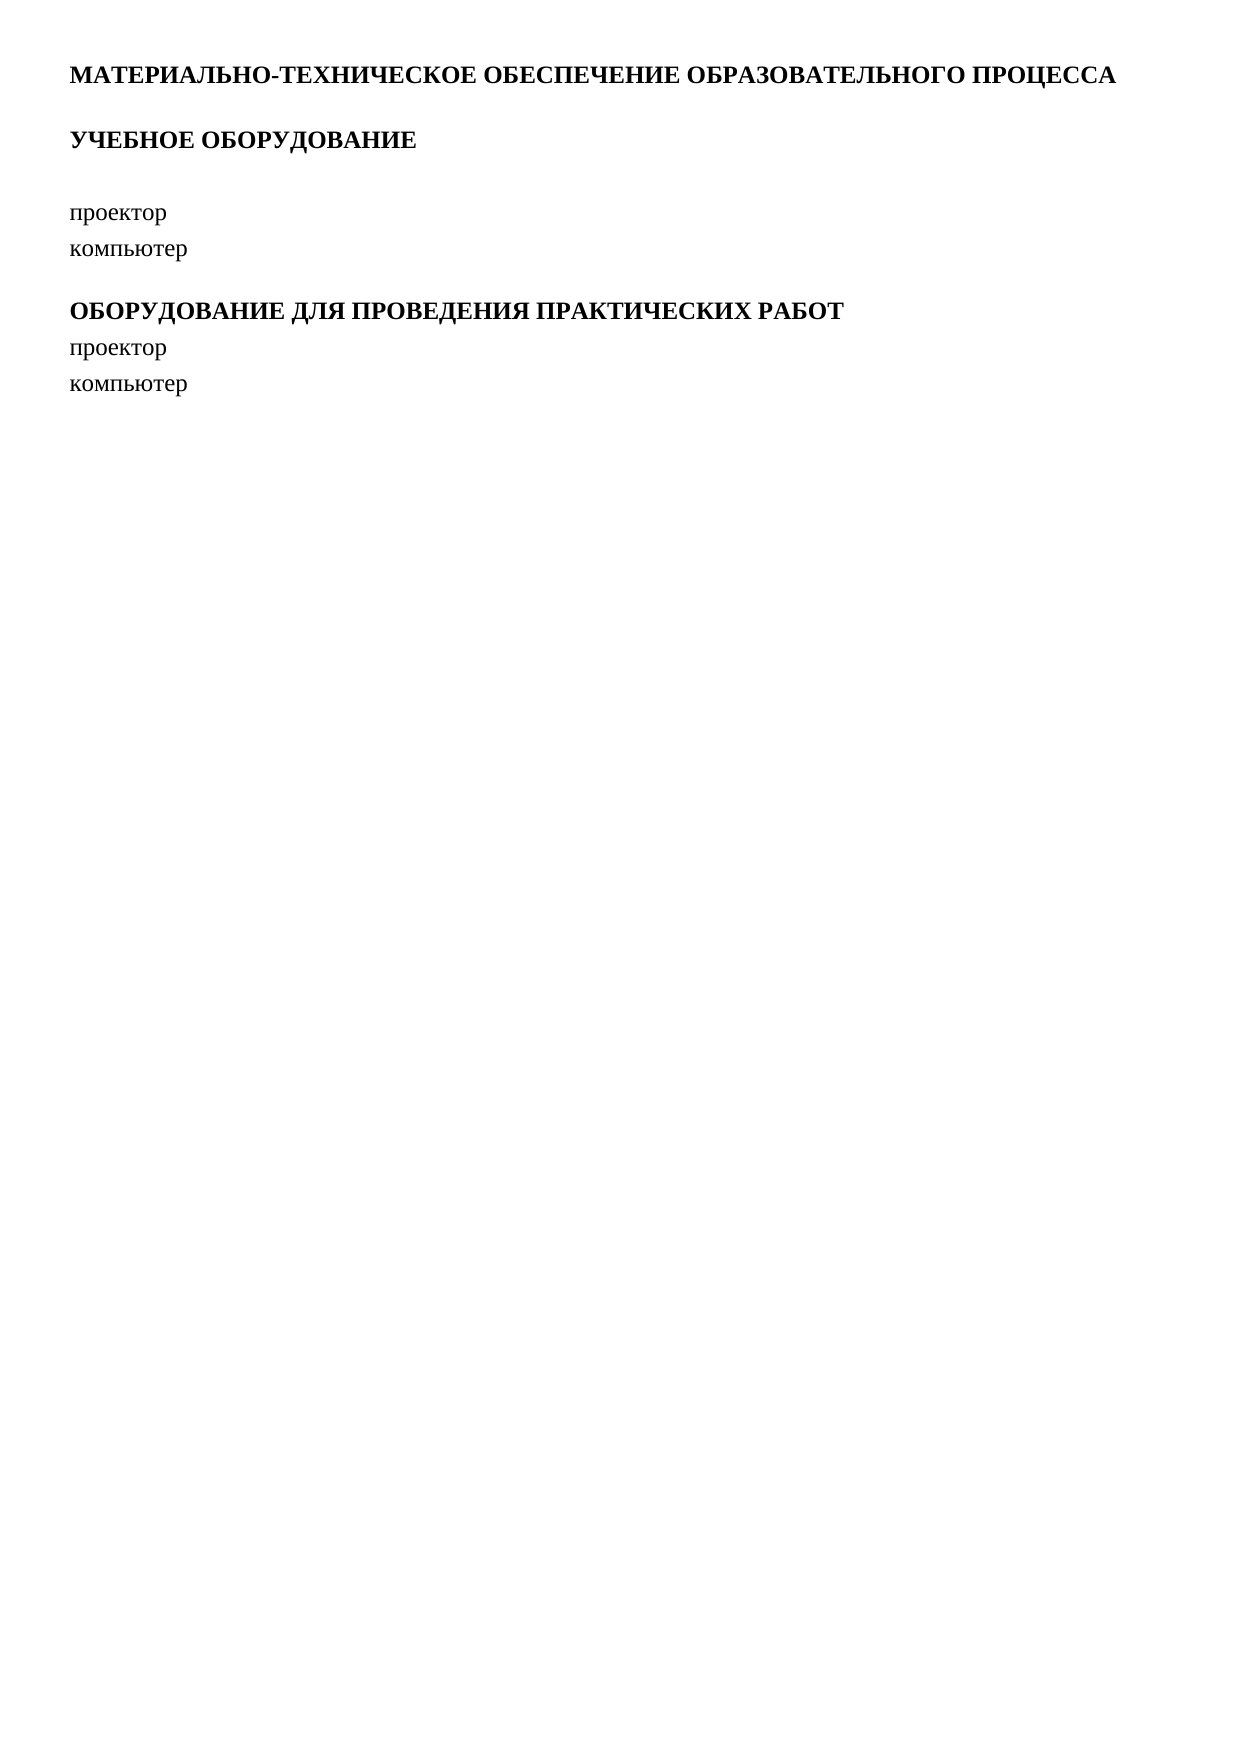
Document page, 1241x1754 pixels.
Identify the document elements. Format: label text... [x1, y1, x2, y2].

text УЧЕБНОЕ ОБОРУДОВАНИЕ проектор компьютер [69, 125, 422, 262]
text МАТЕРИАЛЬНО-ТЕХНИЧЕСКОЕ ОБЕСПЕЧЕНИЕ ОБРАЗОВАТЕЛЬНОГО ПРОЦЕССА [69, 62, 1172, 89]
text ОБОРУДОВАНИЕ ДЛЯ ПРОВЕДЕНИЯ ПРАКТИЧЕСКИХ РАБОТ проектор компьютер [69, 296, 857, 397]
